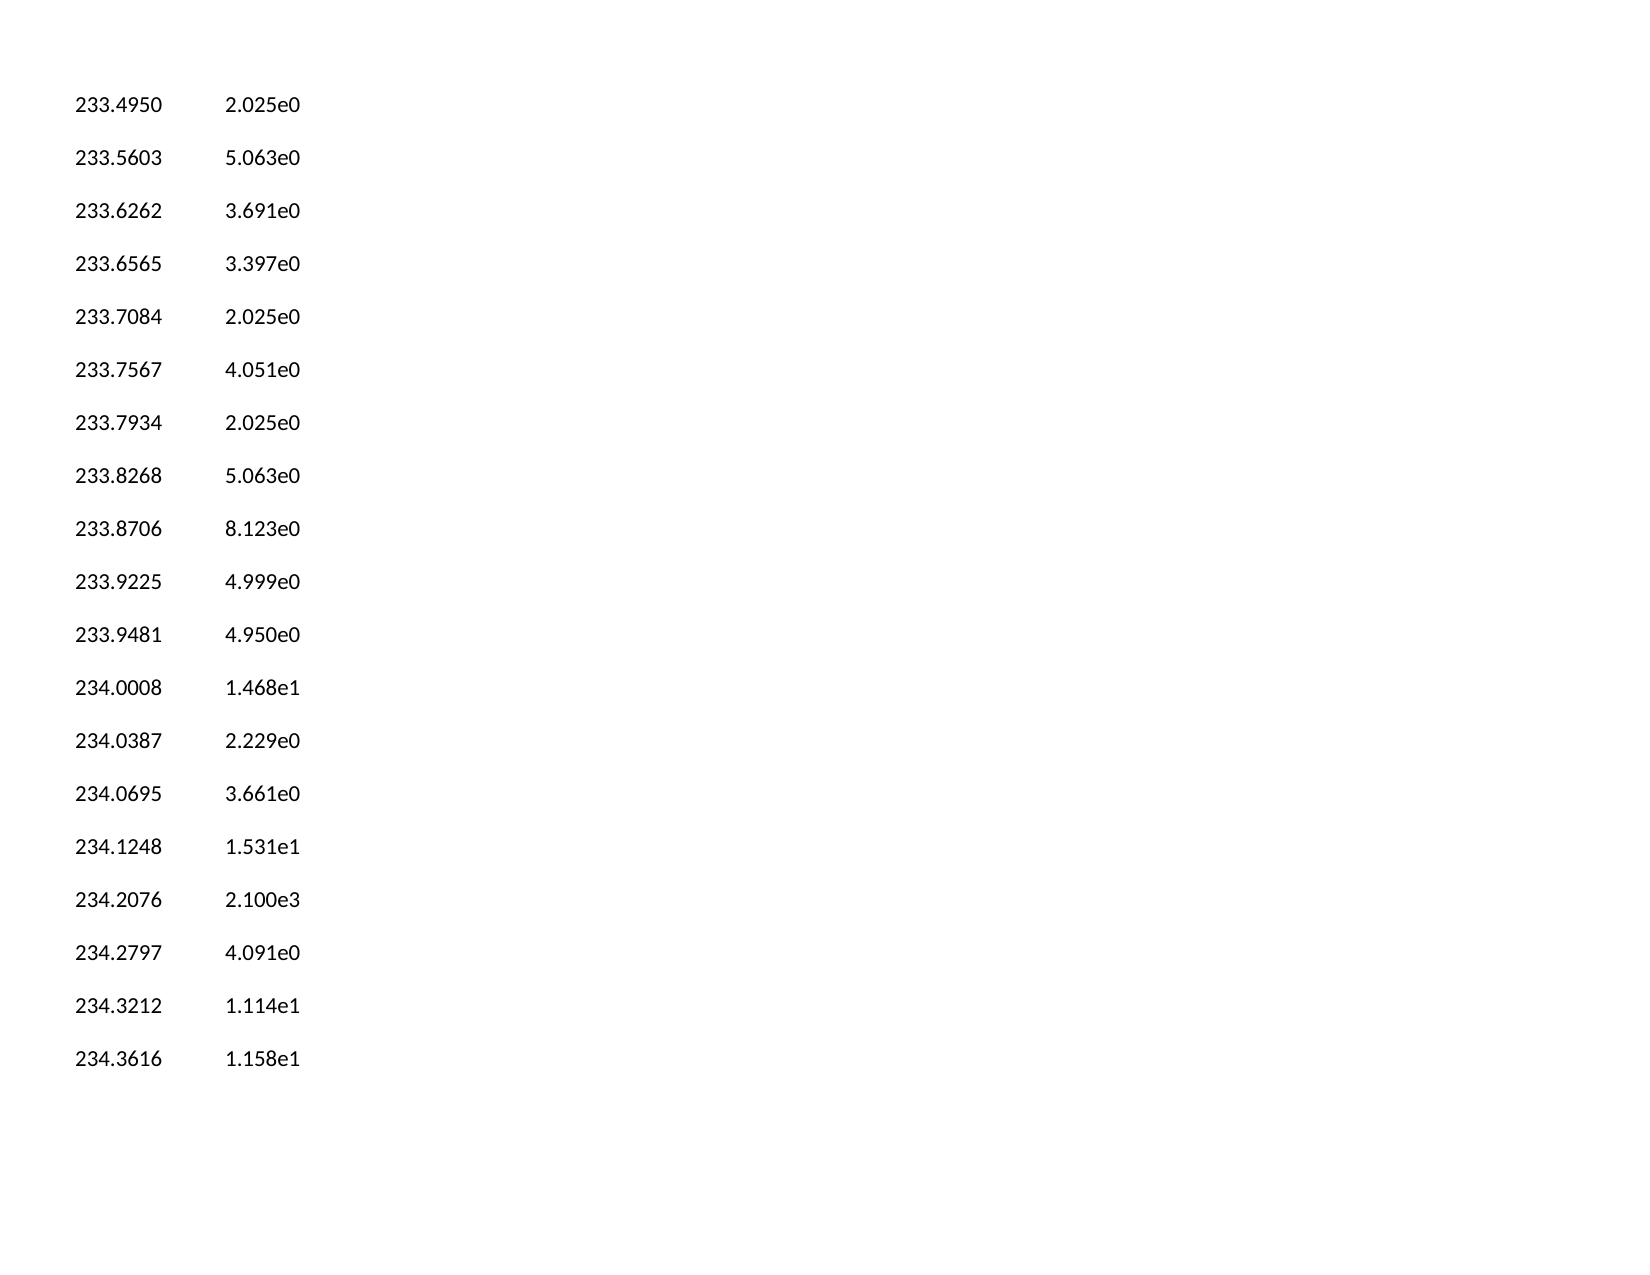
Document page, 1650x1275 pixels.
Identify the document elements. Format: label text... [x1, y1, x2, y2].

text 233.8268 5.063e0 [75, 461, 1563, 489]
text 233.7084 2.025e0 [75, 302, 1563, 330]
text 233.5603 5.063e0 [75, 143, 1563, 171]
text 234.1248 1.531e1 [75, 832, 1563, 860]
text 233.7934 2.025e0 [75, 408, 1563, 436]
text 234.3212 1.114e1 [75, 991, 1563, 1019]
text 234.2076 2.100e3 [75, 885, 1563, 913]
text 233.7567 4.051e0 [75, 355, 1563, 383]
text 233.4950 2.025e0 [75, 90, 1563, 118]
text 233.6565 3.397e0 [75, 249, 1563, 277]
text 233.9481 4.950e0 [75, 620, 1563, 648]
text 234.0695 3.661e0 [75, 779, 1563, 807]
text 233.9225 4.999e0 [75, 567, 1563, 595]
text 233.6262 3.691e0 [75, 196, 1563, 224]
text 234.0008 1.468e1 [75, 673, 1563, 701]
text 234.0387 2.229e0 [75, 726, 1563, 754]
text 234.2797 4.091e0 [75, 938, 1563, 966]
text 234.3616 1.158e1 [75, 1044, 1563, 1072]
text 233.8706 8.123e0 [75, 514, 1563, 542]
